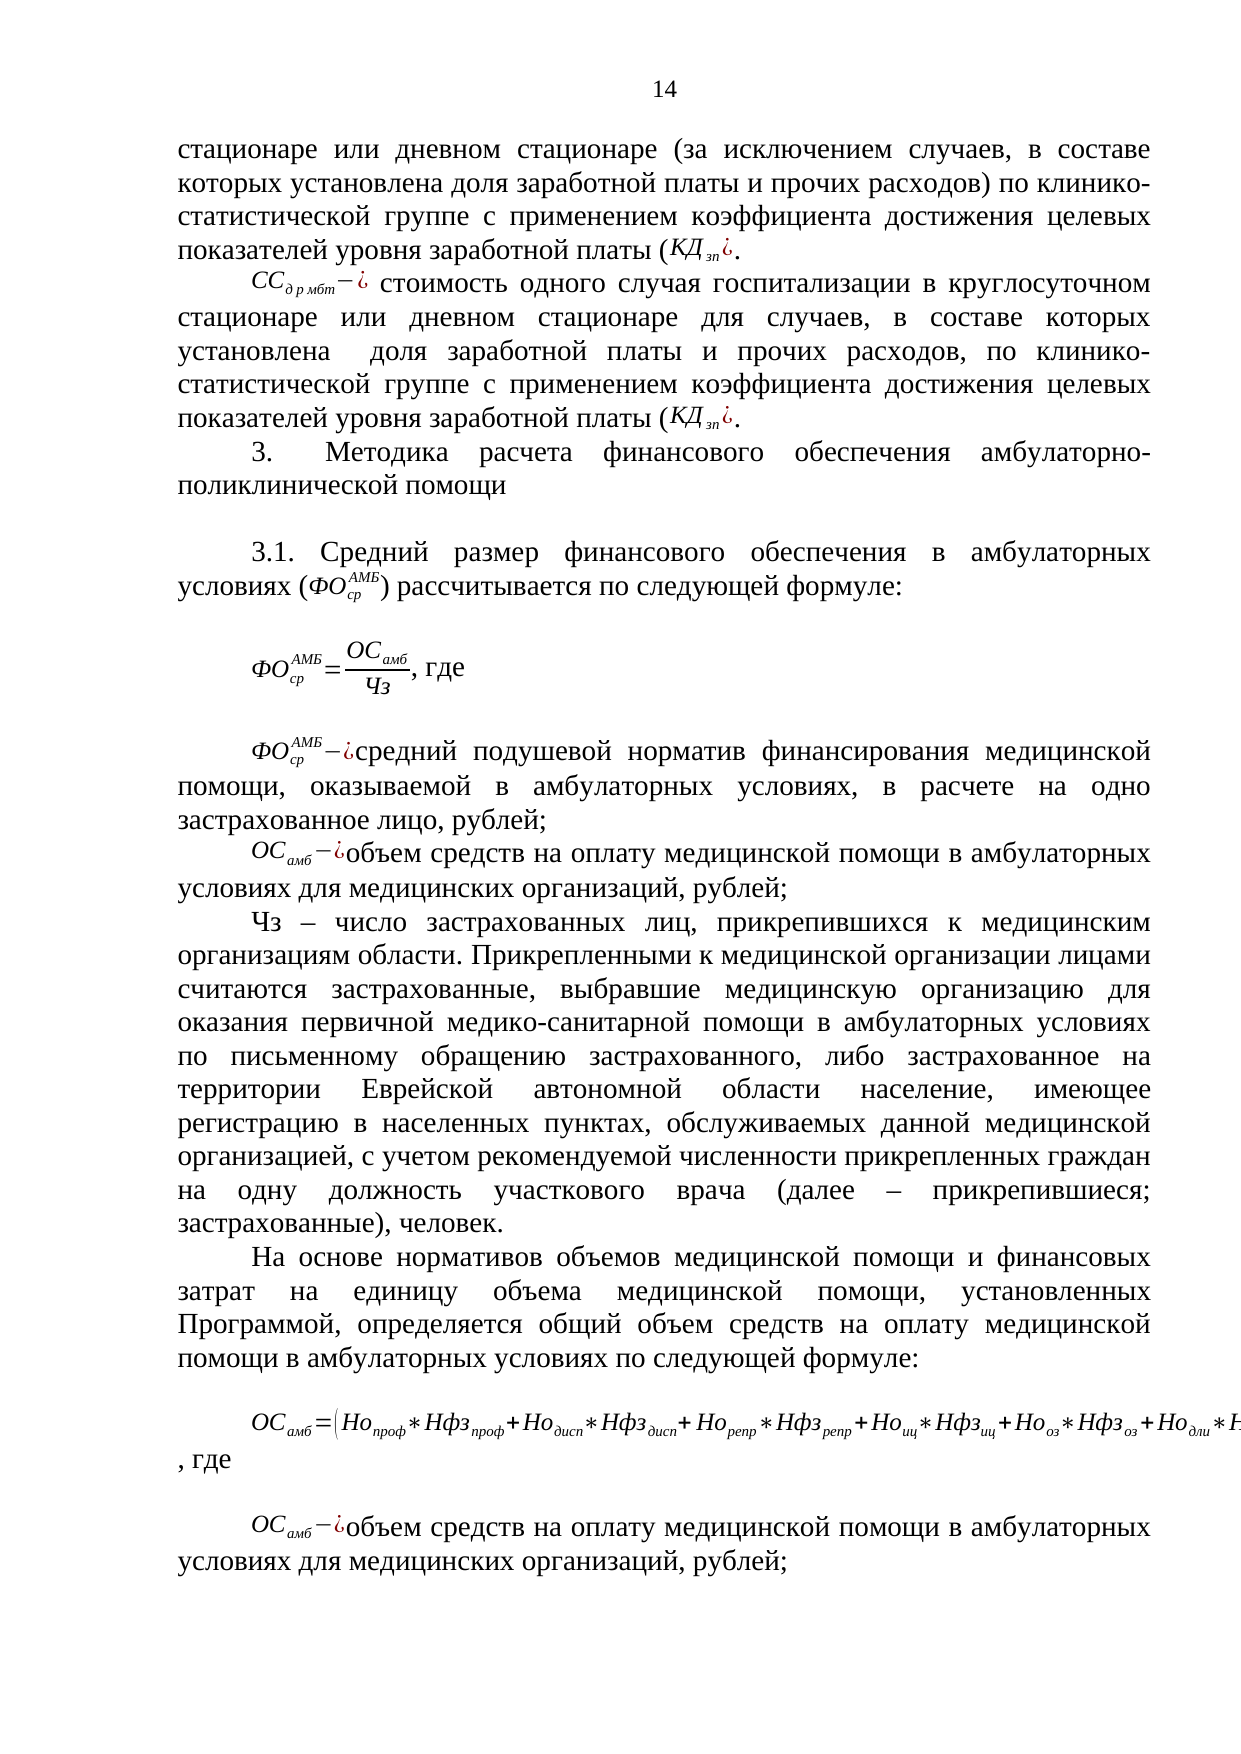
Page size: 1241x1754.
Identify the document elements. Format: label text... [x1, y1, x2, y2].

list 3.1. Средний размер финансового обеспечения в амбулаторных условиях () рассчитывается по следующей формуле: [177, 534, 1152, 603]
list объем средств на оплату медицинской помощи в амбулаторных условиях для медицинских организаций, рублей; [177, 1509, 1152, 1577]
list объем средств на оплату медицинской помощи в амбулаторных условиях для медицинских организаций, рублей; [177, 836, 1152, 904]
text Чз – число застрахованных лиц, прикрепившихся к медицинским организациям области. Прикрепленными к медицинской организации лицами считаются застрахованные, выбравшие медицинскую организацию для оказания первичной медико-санитарной помощи в амбулаторных условиях по письменному обращению застрахованного, либо застрахованное на территории Еврейской автономной области население, имеющее регистрацию в населенных пунктах, обслуживаемых данной медицинской организацией, с учетом рекомендуемой численности прикрепленных граждан на одну должность участкового врача (далее – прикрепившиеся; застрахованные), человек. [177, 904, 1152, 1239]
text средний подушевой норматив финансирования медицинской помощи, оказываемой в амбулаторных условиях, в расчете на одно застрахованное лицо, рублей; [177, 733, 1152, 836]
list Методика расчета финансового обеспечения амбулаторно-поликлинической помощи [177, 434, 1152, 501]
list , где [177, 636, 1152, 699]
text , где [177, 1407, 1152, 1475]
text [177, 131, 1152, 266]
text На основе нормативов объемов медицинской помощи и финансовых затрат на единицу объема медицинской помощи, установленных Программой, определяется общий объем средств на оплату медицинской помощи в амбулаторных условиях по следующей формуле: [177, 1239, 1152, 1373]
text стоимость одного случая госпитализации в круглосуточном стационаре или дневном стационаре для случаев, в составе которых установлена доля заработной платы и прочих расходов, по клинико-статистической группе с применением коэффициента достижения целевых показателей уровня заработной платы (. [177, 266, 1152, 434]
